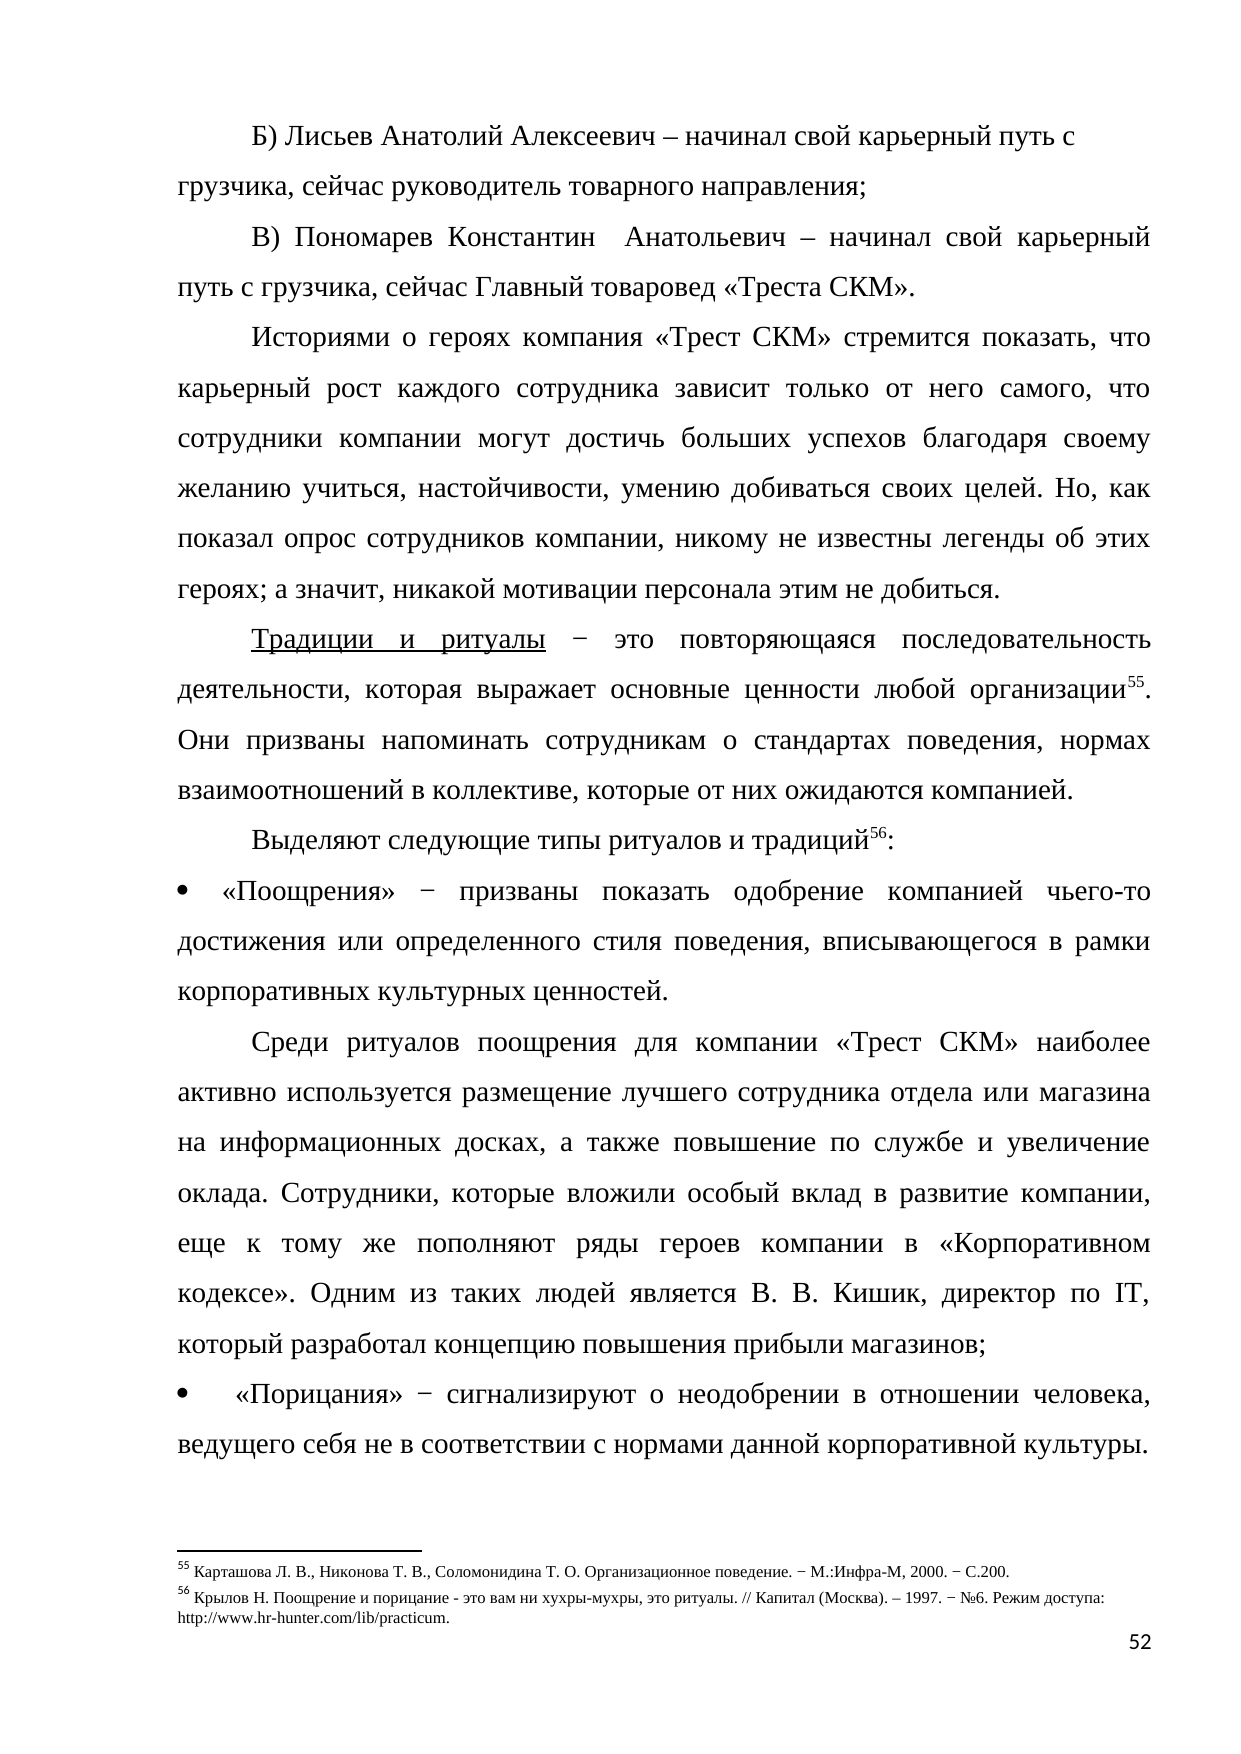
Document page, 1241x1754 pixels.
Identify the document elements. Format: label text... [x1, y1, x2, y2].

text Историями о героях компания «Трест СКМ» стремится показать, что карьерный рост каждого сотрудника зависит только от него самого, что сотрудники компании могут достичь больших успехов благодаря своему желанию учиться, настойчивости, умению добиваться своих целей. Но, как показал опрос сотрудников компании, никому не известны легенды об этих героях; а значит, никакой мотивации персонала этим не добиться. [177, 319, 1152, 604]
list «Поощрения» − призваны показать одобрение компанией чьего-то достижения или определенного стиля поведения, вписывающегося в рамки корпоративных культурных ценностей. [177, 873, 1152, 1007]
text Традиции и ритуалы − это повторяющаяся последовательность деятельности, которая выражает основные ценности любой организации. Они призваны напоминать сотрудникам о стандартах поведения, нормах взаимоотношений в коллективе, которые от них ожидаются компанией. [177, 621, 1152, 806]
text Выделяют следующие типы ритуалов и традиций: [177, 822, 1152, 856]
list «Порицания» − сигнализируют о неодобрении в отношении человека, ведущего себя не в соответствии с нормами данной корпоративной культуры. [177, 1376, 1152, 1460]
text В) Пономарев Константин Анатольевич – начинал свой карьерный путь с грузчика, сейчас Главный товаровед «Треста СКМ». [177, 219, 1152, 303]
text Среди ритуалов поощрения для компании «Трест СКМ» наиболее активно используется размещение лучшего сотрудника отдела или магазина на информационных досках, а также повышение по службе и увеличение оклада. Сотрудники, которые вложили особый вклад в развитие компании, еще к тому же пополняют ряды героев компании в «Корпоративном кодексе». Одним из таких людей является В. В. Кишик, директор по IT, который разработал концепцию повышения прибыли магазинов; [177, 1024, 1152, 1359]
text Б) Лисьев Анатолий Алексеевич – начинал свой карьерный путь с грузчика, сейчас руководитель товарного направления; [177, 118, 1152, 202]
